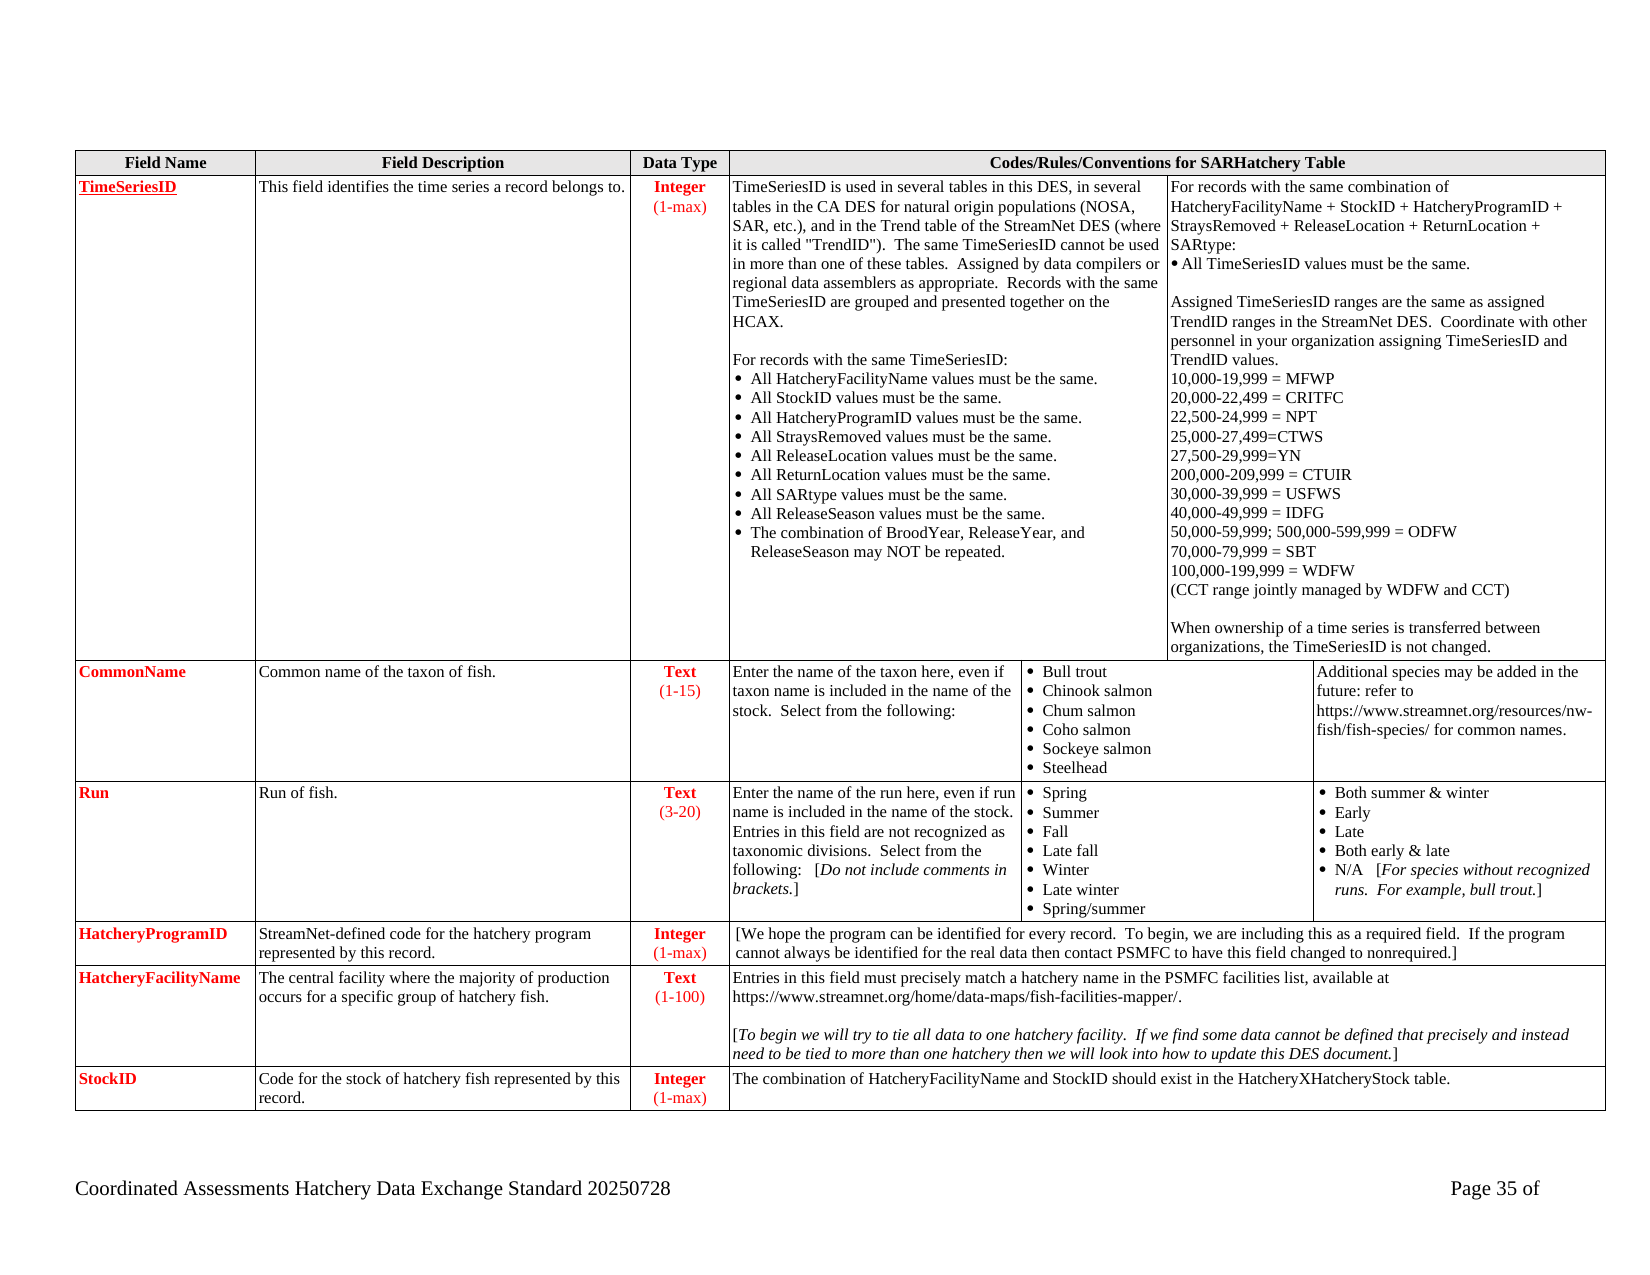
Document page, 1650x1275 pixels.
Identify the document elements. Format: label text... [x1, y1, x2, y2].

table_cell [We hope the program can be identified for every record. To begin, we are including this as a required field. If the program cannot always be identified for the real data then contact PSMFC to have this field changed to nonrequired.] [730, 922, 1605, 965]
table_cell TimeSeriesID is used in several tables in this DES, in several tables in the CA DES for natural origin populations (NOSA, SAR, etc.), and in the Trend table of the StreamNet DES (where it is called "TrendID"). The same TimeSeriesID cannot be used in more than one of these tables. Assigned by data compilers or regional data assemblers as appropriate. Records with the same TimeSeriesID are grouped and presented together on the HCAX. For records with the same TimeSeriesID: All HatcheryFacilityName values must be the same. All StockID values must be the same. All HatcheryProgramID values must be the same. All StraysRemoved values must be the same. All ReleaseLocation values must be the same. All ReturnLocation values must be the same. All SARtype values must be the same. All ReleaseSeason values must be the same. The combination of BroodYear, ReleaseYear, and ReleaseSeason may NOT be repeated. [730, 176, 1167, 659]
table_cell TimeSeriesID [76, 176, 255, 659]
table_cell CommonName [76, 661, 255, 781]
table_cell Common name of the taxon of fish. [256, 661, 630, 781]
table_cell Enter the name of the taxon here, even if taxon name is included in the name of the stock. Select from the following: [730, 661, 1021, 781]
table_cell Run [76, 782, 255, 921]
table_cell For records with the same combination of HatcheryFacilityName + StockID + HatcheryProgramID + StraysRemoved + ReleaseLocation + ReturnLocation + SARtype: All TimeSeriesID values must be the same. Assigned TimeSeriesID ranges are the same as assigned TrendID ranges in the StreamNet DES. Coordinate with other personnel in your organization assigning TimeSeriesID and TrendID values. 10,000-19,999 = MFWP 20,000-22,499 = CRITFC 22,500-24,999 = NPT 25,000-27,499=CTWS 27,500-29,999=YN 200,000-209,999 = CTUIR 30,000-39,999 = USFWS 40,000-49,999 = IDFG 50,000-59,999; 500,000-599,999 = ODFW 70,000-79,999 = SBT 100,000-199,999 = WDFW (CCT range jointly managed by WDFW and CCT) When ownership of a time series is transferred between organizations, the TimeSeriesID is not changed. [1168, 176, 1605, 659]
table_cell Bull trout Chinook salmon Chum salmon Coho salmon Sockeye salmon Steelhead [1022, 661, 1313, 781]
table_cell Additional species may be added in the future: refer to https://www.streamnet.org/resources/nw-fish/fish-species/ for common names. [1314, 661, 1605, 781]
table_cell Code for the stock of hatchery fish represented by this record. [256, 1067, 630, 1110]
table_header Field Description [256, 151, 630, 175]
table_cell The central facility where the majority of production occurs for a specific group of hatchery fish. [256, 966, 630, 1066]
table_cell Both summer & winter Early Late Both early & late N/A [For species without recognized runs. For example, bull trout.] [1314, 782, 1605, 921]
table_cell This field identifies the time series a record belongs to. [256, 176, 630, 659]
table_header Data Type [631, 151, 729, 175]
table_cell Spring Summer Fall Late fall Winter Late winter Spring/summer [1022, 782, 1313, 921]
table_cell StockID [76, 1067, 255, 1110]
table_header Field Name [76, 151, 255, 175]
table_cell Integer (1-max) [631, 922, 729, 965]
table_cell Integer (1-max) [631, 1067, 729, 1110]
table_cell Text (3-20) [631, 782, 729, 921]
table_header Codes/Rules/Conventions for SARHatchery Table [730, 151, 1605, 175]
table_cell HatcheryFacilityName [76, 966, 255, 1066]
table_cell StreamNet-defined code for the hatchery program represented by this record. [256, 922, 630, 965]
table_cell Text (1-15) [631, 661, 729, 781]
table_cell Run of fish. [256, 782, 630, 921]
table_cell Entries in this field must precisely match a hatchery name in the PSMFC facilities list, available at https://www.streamnet.org/home/data-maps/fish-facilities-mapper/. [To begin we will try to tie all data to one hatchery facility. If we find some data cannot be defined that precisely and instead need to be tied to more than one hatchery then we will look into how to update this DES document.] [730, 966, 1605, 1066]
table_cell Text (1-100) [631, 966, 729, 1066]
table_cell HatcheryProgramID [76, 922, 255, 965]
table_cell Enter the name of the run here, even if run name is included in the name of the stock. Entries in this field are not recognized as taxonomic divisions. Select from the following: [Do not include comments in brackets.] [730, 782, 1021, 921]
table_cell The combination of HatcheryFacilityName and StockID should exist in the HatcheryXHatcheryStock table. [730, 1067, 1605, 1110]
table_cell Integer (1-max) [631, 176, 729, 659]
